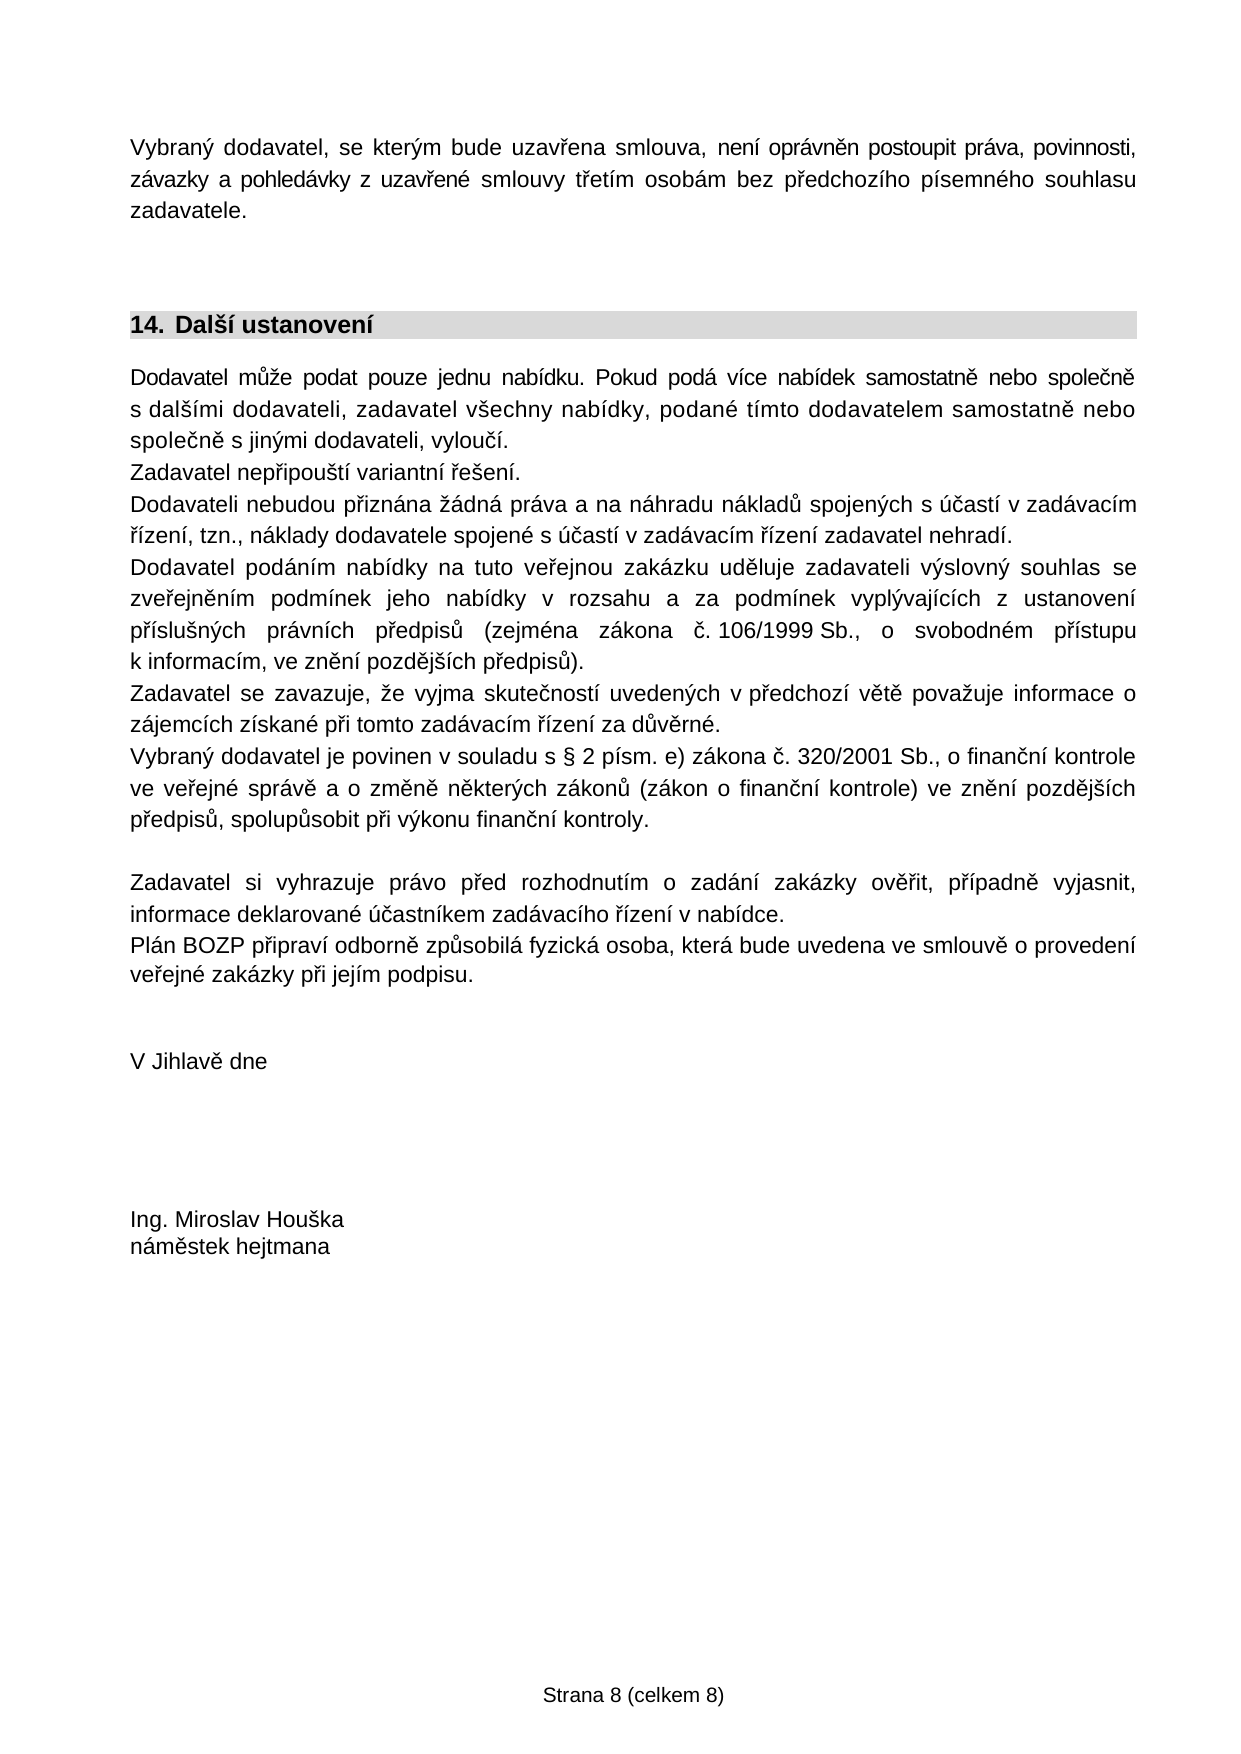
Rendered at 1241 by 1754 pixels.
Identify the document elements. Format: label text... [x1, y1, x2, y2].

subtitle Další ustanovení [130, 311, 1137, 339]
text Zadavatel si vyhrazuje právo před rozhodnutím o zadání zakázky ověřit, případně vyjasnit, informace deklarované účastníkem zadávacího řízení v nabídce. [130, 869, 1137, 927]
text Dodavateli nebudou přiznána žádná práva a na náhradu nákladů spojených s účastí v zadávacím řízení, tzn., náklady dodavatele spojené s účastí v zadávacím řízení zadavatel nehradí. [130, 491, 1137, 548]
text Vybraný dodavatel je povinen v souladu s § 2 písm. e) zákona č. 320/2001 Sb., o finanční kontrole ve veřejné správě a o změně některých zákonů (zákon o finanční kontrole) ve znění pozdějších předpisů, spolupůsobit při výkonu finanční kontroly. [130, 743, 1137, 832]
text Ing. Miroslav Houška [130, 1206, 1137, 1233]
text V Jihlavě dne [130, 1048, 1137, 1074]
text Vybraný dodavatel, se kterým bude uzavřena smlouva, není oprávněn postoupit práva, povinnosti, závazky a pohledávky z uzavřené smlouvy třetím osobám bez předchozího písemného souhlasu zadavatele. [130, 134, 1137, 224]
text Zadavatel nepřipouští variantní řešení. [130, 459, 1137, 485]
text Plán BOZP připraví odborně způsobilá fyzická osoba, která bude uvedena ve smlouvě o provedení veřejné zakázky při jejím podpisu. [130, 932, 1137, 988]
text náměstek hejtmana [130, 1233, 1137, 1259]
text Dodavatel může podat pouze jednu nabídku. Pokud podá více nabídek samostatně nebo společně s dalšími dodavateli, zadavatel všechny nabídky, podané tímto dodavatelem samostatně nebo společně s jinými dodavateli, vyloučí. [130, 364, 1137, 454]
text Zadavatel se zavazuje, že vyjma skutečností uvedených v předchozí větě považuje informace o zájemcích získané při tomto zadávacím řízení za důvěrné. [130, 680, 1137, 738]
text Dodavatel podáním nabídky na tuto veřejnou zakázku uděluje zadavateli výslovný souhlas se zveřejněním podmínek jeho nabídky v rozsahu a za podmínek vyplývajících z ustanovení příslušných právních předpisů (zejména zákona č. 106/1999 Sb., o svobodném přístupu k informacím, ve znění pozdějších předpisů). [130, 554, 1137, 675]
